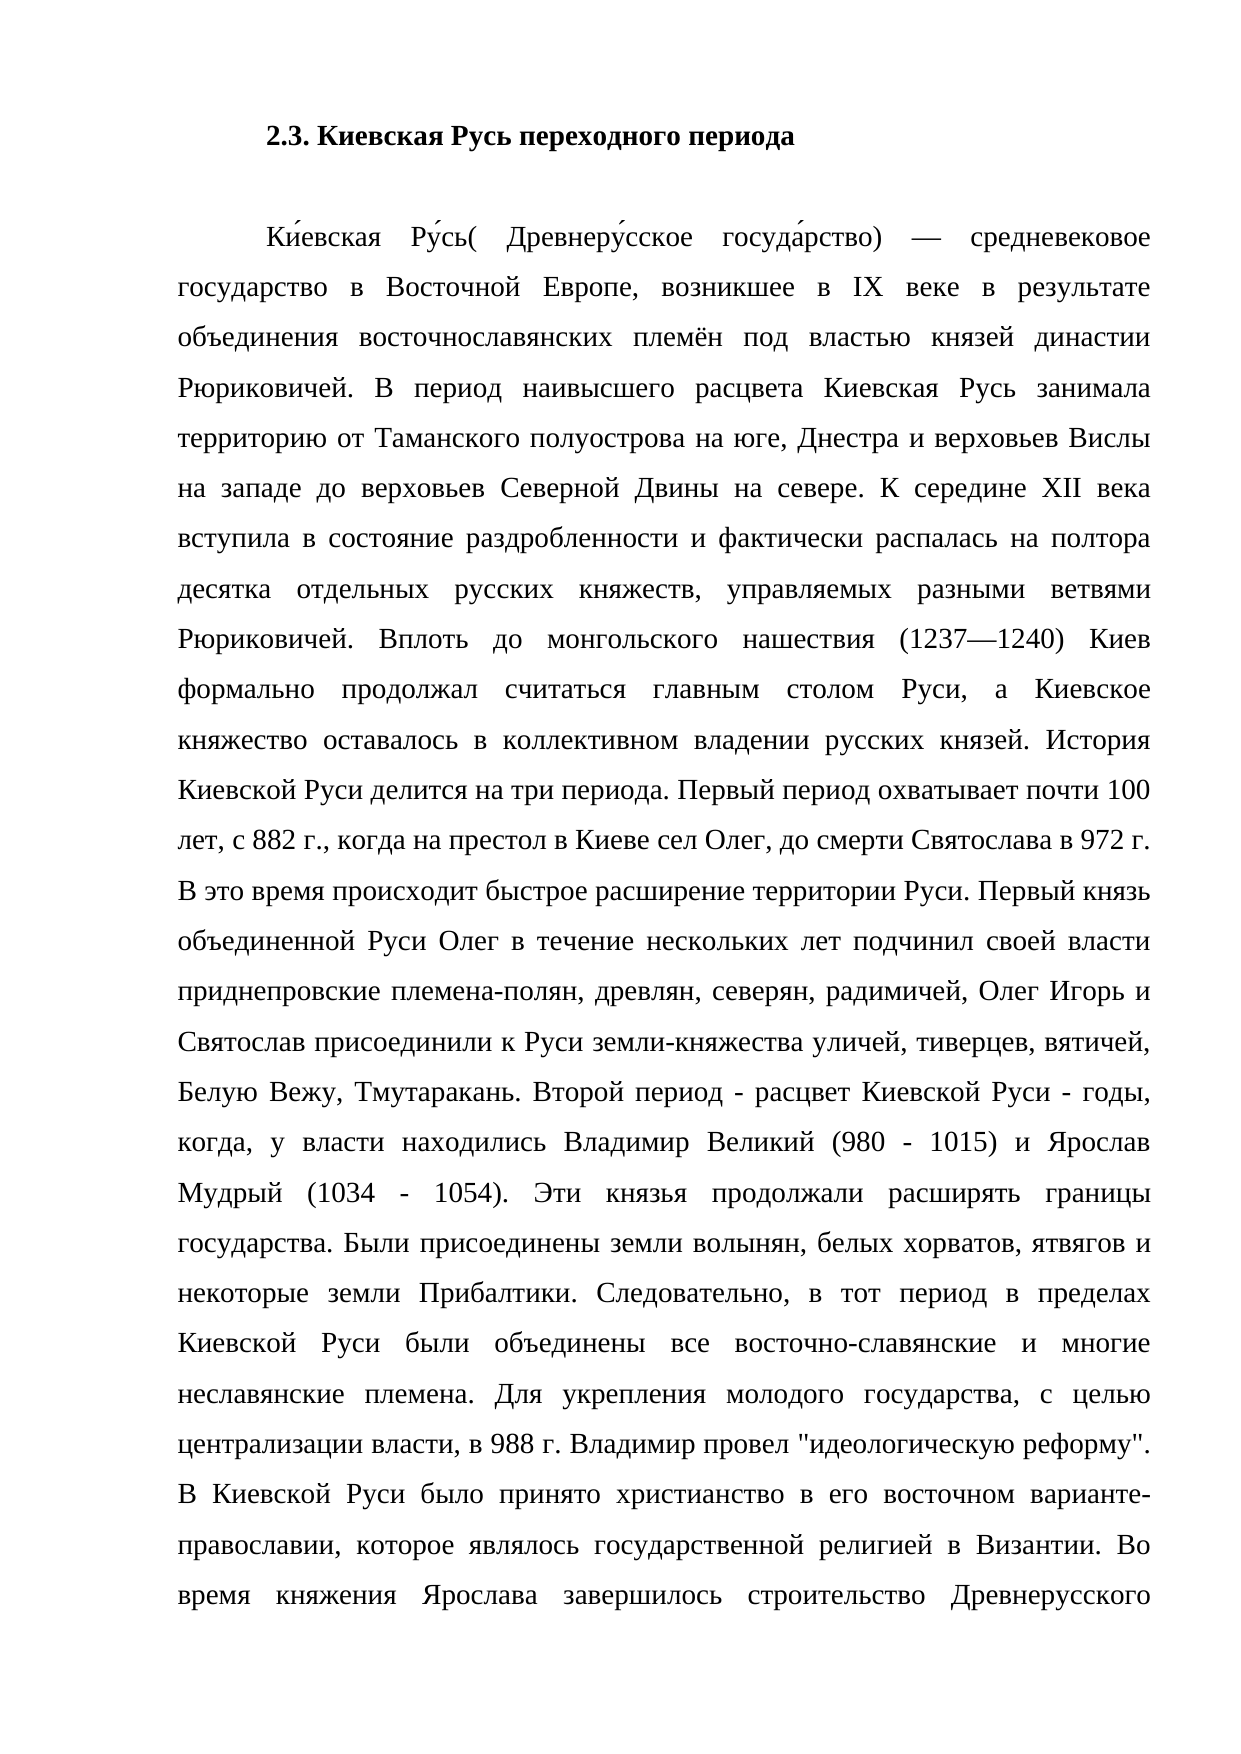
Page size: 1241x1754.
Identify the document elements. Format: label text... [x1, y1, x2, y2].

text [177, 219, 1152, 1611]
text 2.3. Киевская Русь переходного периода [177, 118, 1152, 152]
